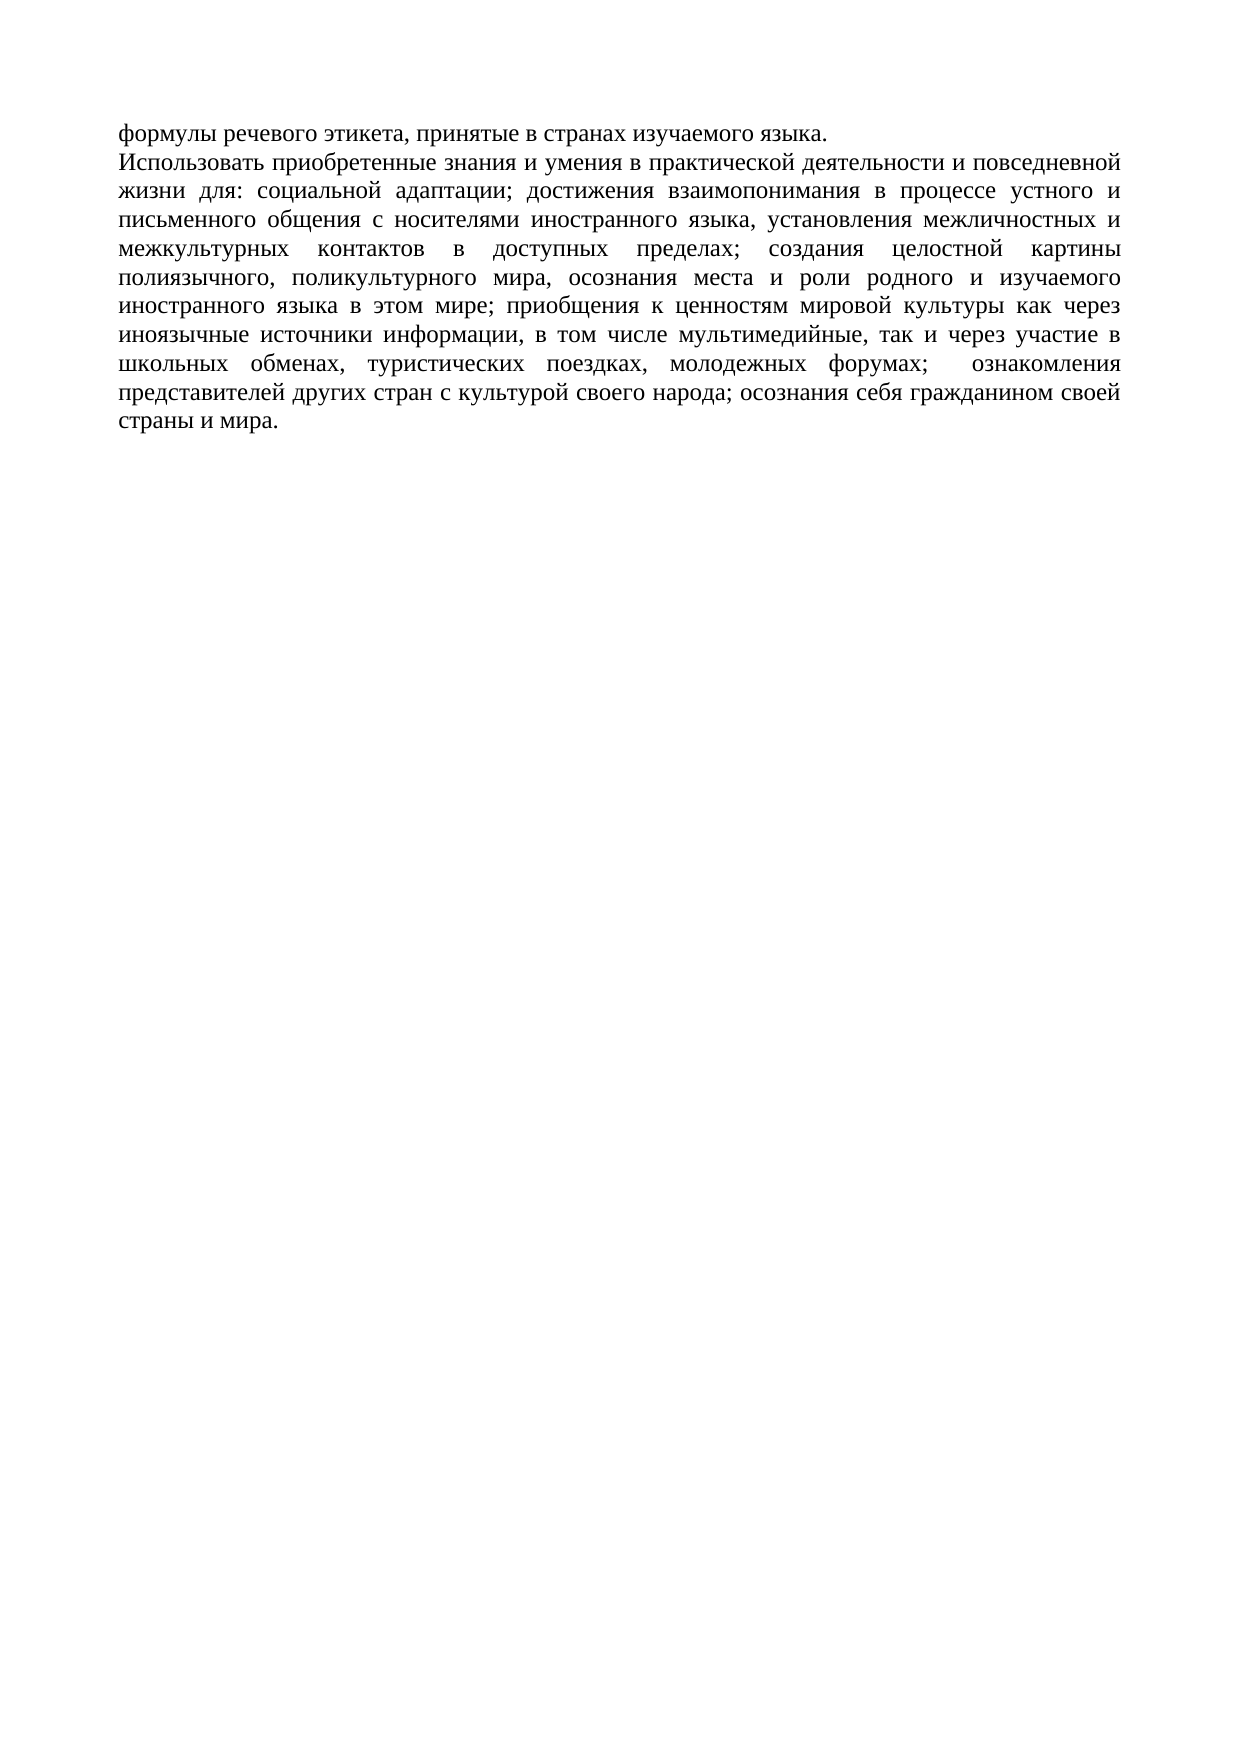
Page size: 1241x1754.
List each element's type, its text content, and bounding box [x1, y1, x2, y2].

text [118, 118, 1122, 147]
text Использовать приобретенные знания и умения в практической деятельности и повседневной жизни для: социальной адаптации; достижения взаимопонимания в процессе устного и письменного общения с носителями иностранного языка, установления межличностных и межкультурных контактов в доступных пределах; создания целостной картины полиязычного, поликультурного мира, осознания места и роли родного и изучаемого иностранного языка в этом мире; приобщения к ценностям мировой культуры как через иноязычные источники информации, в том числе мультимедийные, так и через участие в школьных обменах, туристических поездках, молодежных форумах; ознакомления представителей других стран с культурой своего народа; осознания себя гражданином своей страны и мира. [118, 147, 1122, 434]
